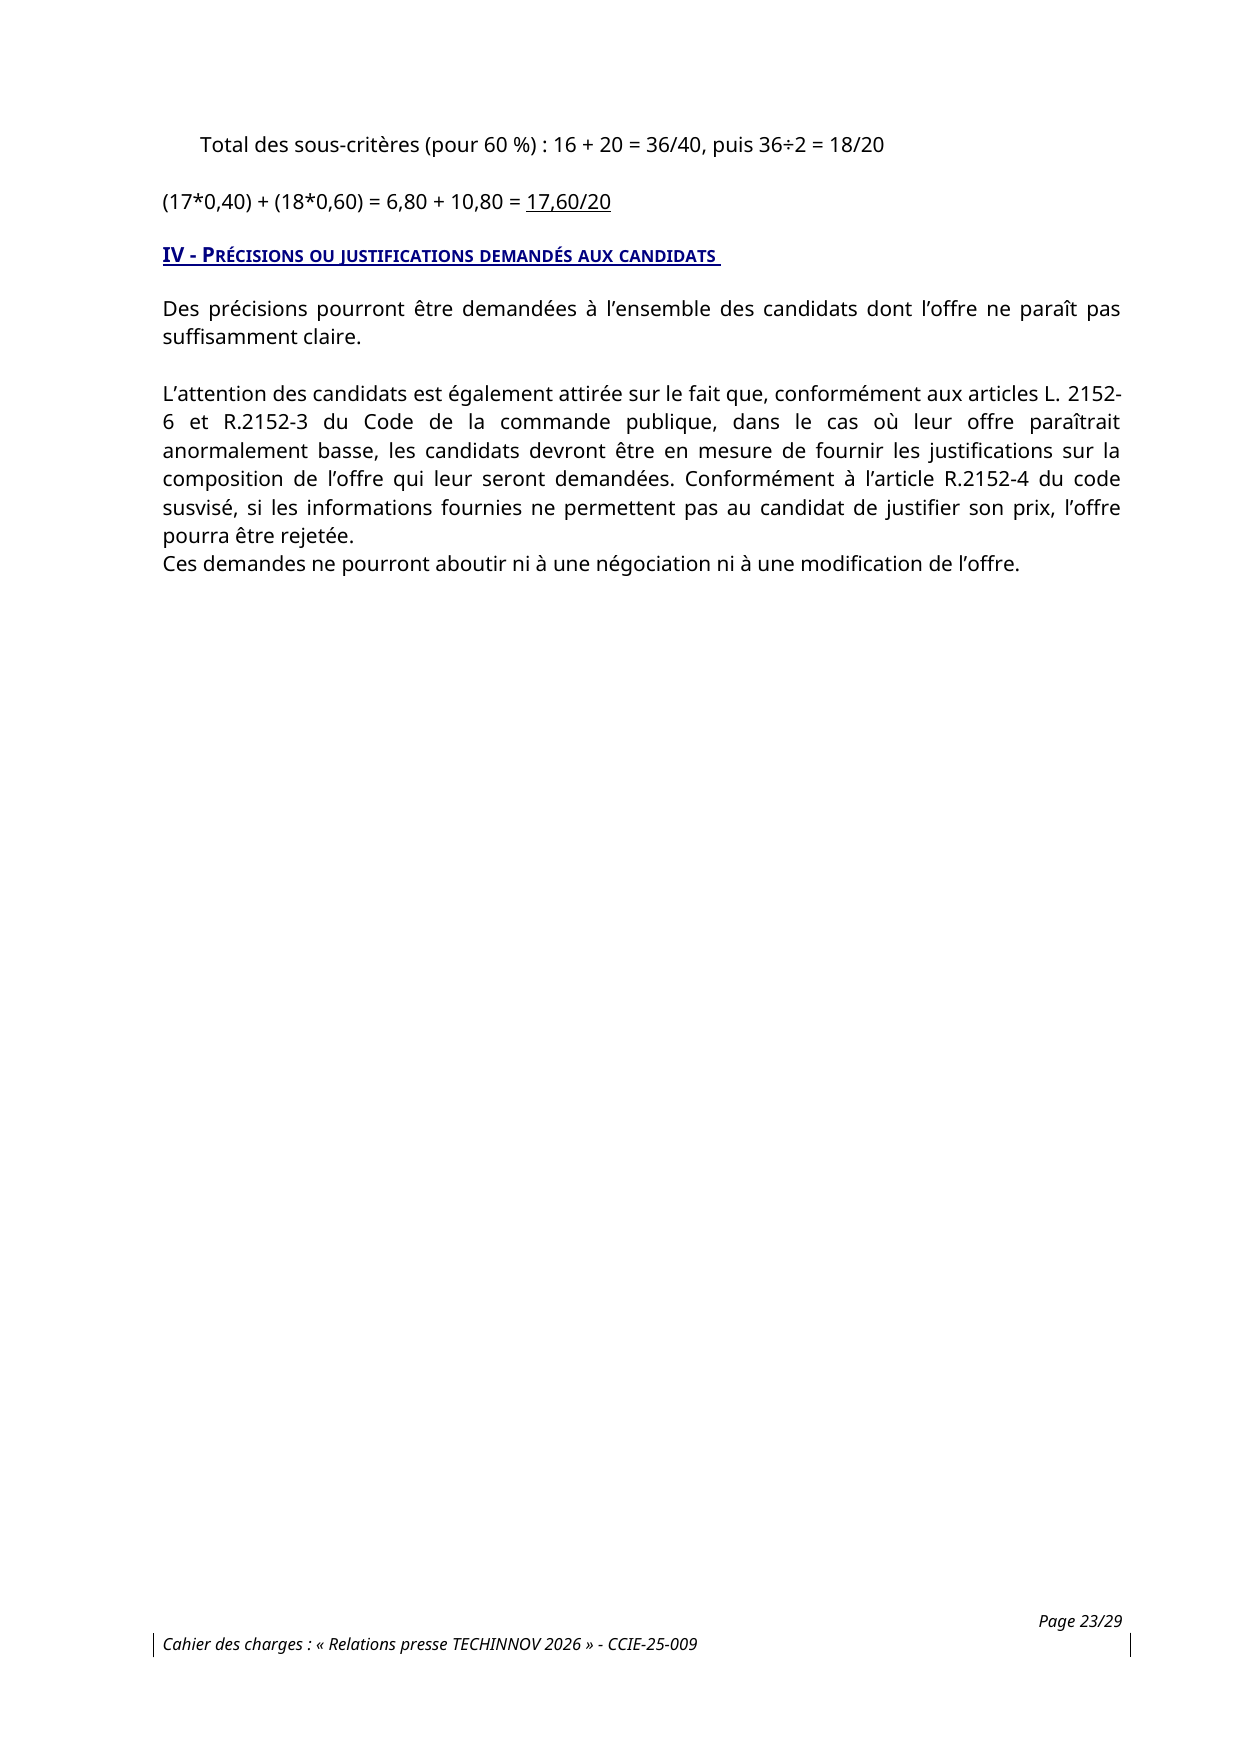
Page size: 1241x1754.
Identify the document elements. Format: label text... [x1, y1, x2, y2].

text IV - Précisions ou justifications demandés aux candidats [162, 240, 1122, 269]
text Total des sous-critères (pour 60 %) : 16 + 20 = 36/40, puis 36÷2 = 18/20 [162, 130, 1122, 158]
text (17*0,40) + (18*0,60) = 6,80 + 10,80 = 17,60/20 [162, 187, 1122, 215]
text Des précisions pourront être demandées à l’ensemble des candidats dont l’offre ne paraît pas suffisamment claire. [162, 294, 1122, 351]
text Ces demandes ne pourront aboutir ni à une négociation ni à une modification de l’offre. [162, 549, 1122, 578]
text L’attention des candidats est également attirée sur le fait que, conformément aux articles L. 2152-6 et R.2152-3 du Code de la commande publique, dans le cas où leur offre paraîtrait anormalement basse, les candidats devront être en mesure de fournir les justifications sur la composition de l’offre qui leur seront demandées. Conformément à l’article R.2152-4 du code susvisé, si les informations fournies ne permettent pas au candidat de justifier son prix, l’offre pourra être rejetée. [162, 379, 1122, 549]
